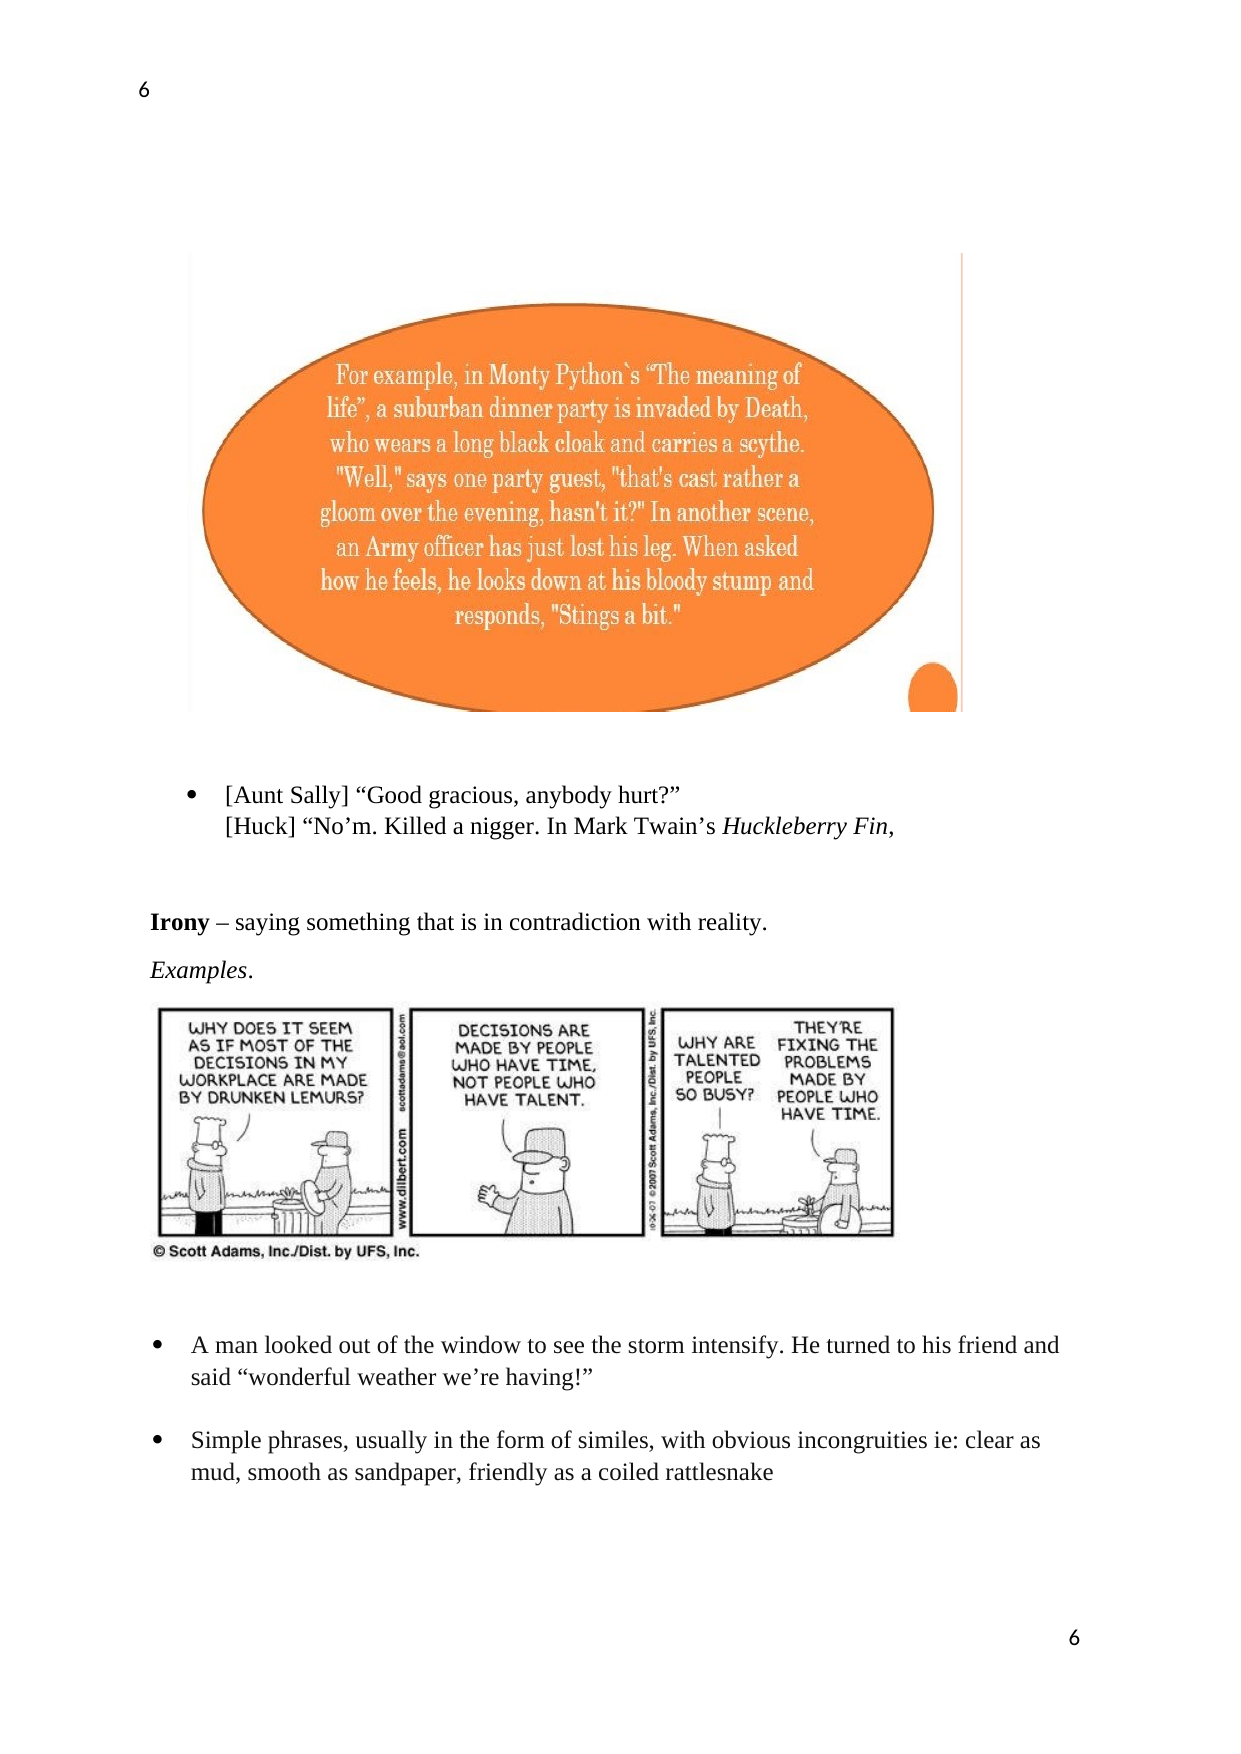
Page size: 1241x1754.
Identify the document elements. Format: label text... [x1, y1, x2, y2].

text Irony – saying something that is in contradiction with reality. [150, 906, 1090, 937]
list A man looked out of the window to see the storm intensify. He turned to his friend and said “wonderful weather we’re having!” [153, 1331, 1090, 1390]
list [Aunt Sally] “Good gracious, anybody hurt?” [Huck] “No’m. Killed a nigger. In Mark Twain’s Huckleberry Fin, [187, 778, 1090, 841]
picture [150, 1001, 901, 1264]
text Examples. [150, 953, 1090, 985]
picture [187, 253, 963, 712]
list Simple phrases, usually in the form of similes, with obvious incongruities ie: clear as mud, smooth as sandpaper, friendly as a coiled rattlesnake [153, 1426, 1090, 1485]
